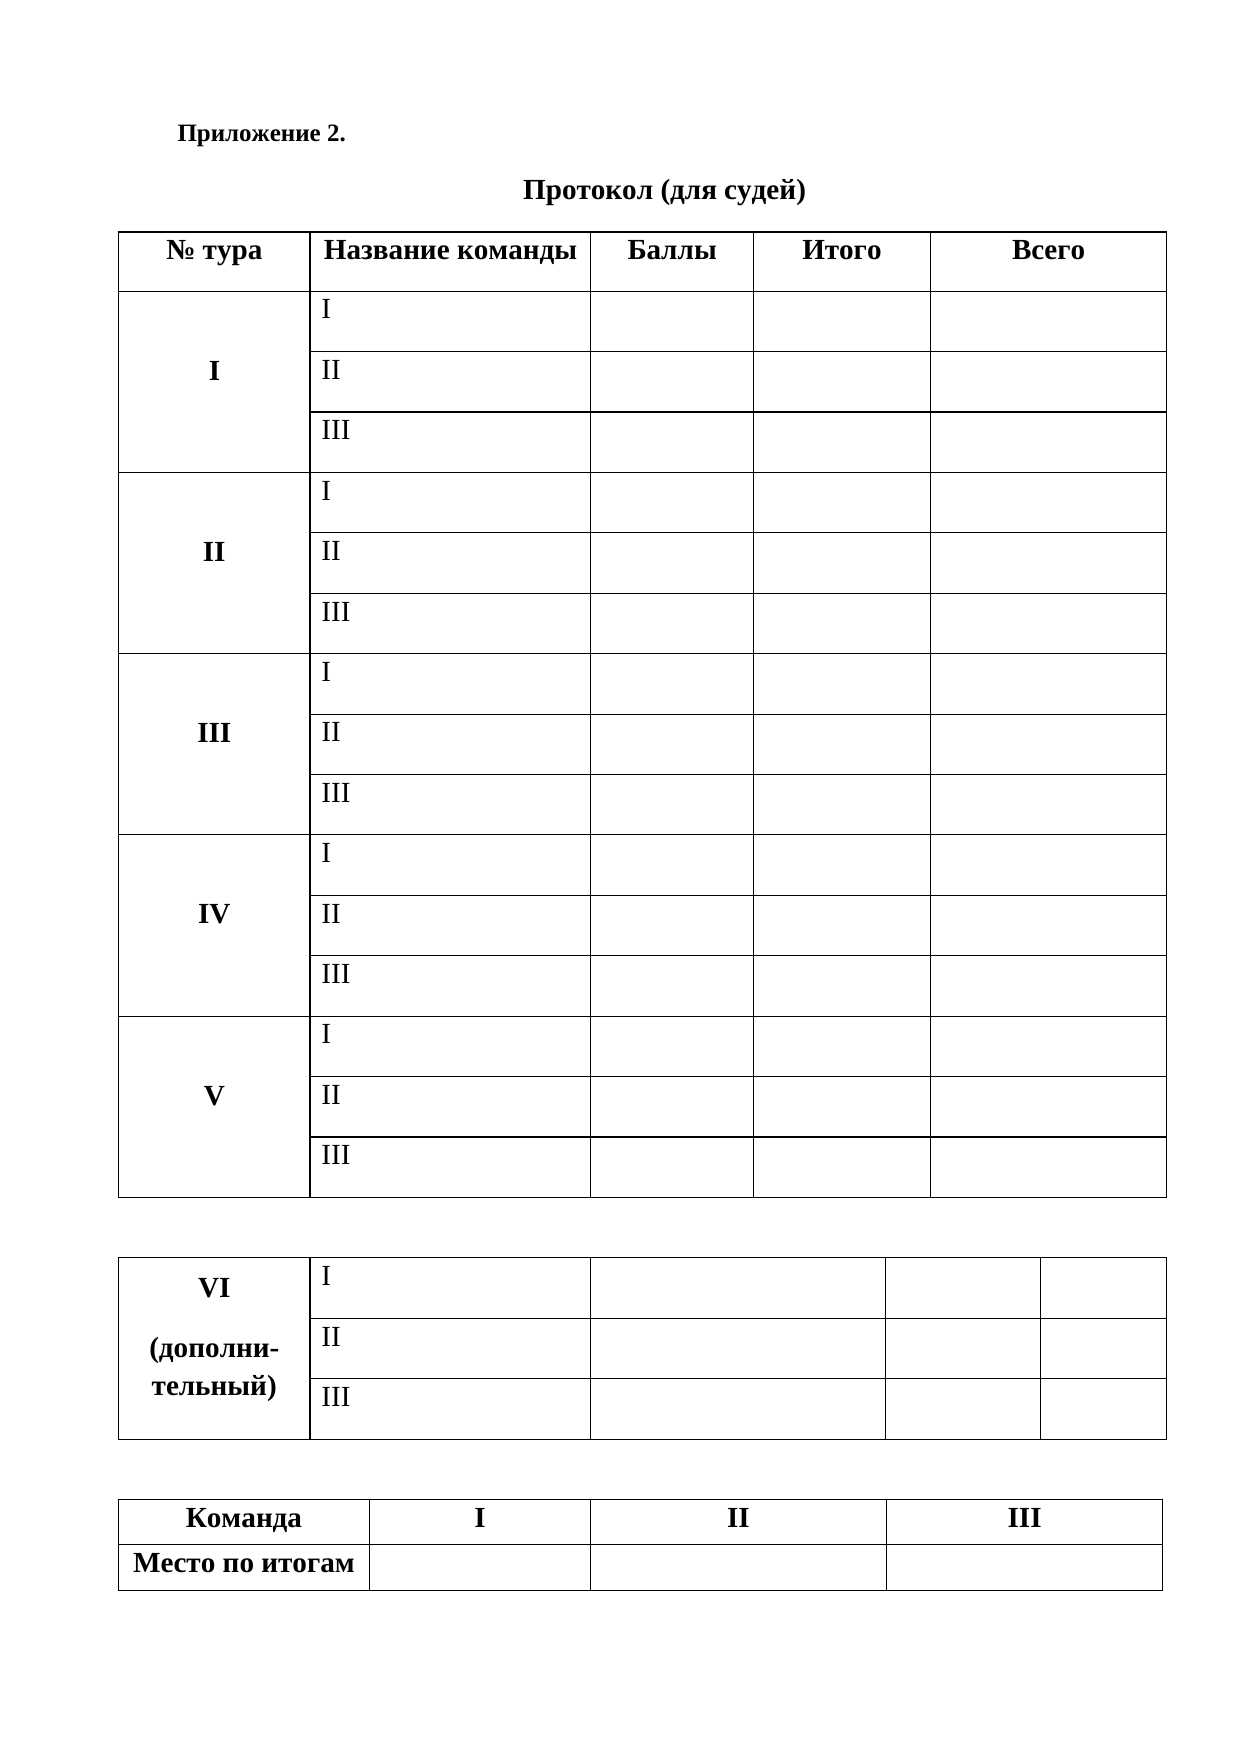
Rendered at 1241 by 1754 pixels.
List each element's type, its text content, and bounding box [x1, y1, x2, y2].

table_cell [591, 1138, 753, 1197]
table_cell [754, 413, 930, 472]
table_cell II [311, 1077, 590, 1136]
table_cell [754, 654, 930, 713]
table_cell [931, 1017, 1166, 1076]
table_cell III [311, 594, 590, 653]
table_cell II [311, 352, 590, 411]
table_cell [591, 1077, 753, 1136]
text Протокол (для судей) [177, 172, 1152, 206]
table_header Команда [119, 1500, 369, 1544]
table_cell IV [119, 835, 309, 1016]
table_cell [754, 835, 930, 895]
table_cell [754, 775, 930, 834]
table_cell [754, 1138, 930, 1197]
table_cell [887, 1545, 1162, 1590]
table_cell II [311, 896, 590, 955]
table_cell [754, 1077, 930, 1136]
table_cell [754, 1017, 930, 1076]
table_cell [591, 413, 753, 472]
table_cell [931, 1138, 1166, 1197]
table_cell [931, 594, 1166, 653]
table_cell [591, 775, 753, 834]
table_cell [591, 1379, 885, 1438]
table_cell [591, 1545, 886, 1590]
table_header [591, 1258, 885, 1318]
table_cell [591, 1017, 753, 1076]
table_header Всего [931, 233, 1166, 291]
table_cell [931, 775, 1166, 834]
table_cell [931, 533, 1166, 593]
table_cell I [311, 292, 590, 351]
table_cell I [311, 835, 590, 895]
table_cell I [311, 473, 590, 532]
table_cell [754, 292, 930, 351]
table_cell [931, 292, 1166, 351]
table_cell [591, 352, 753, 411]
table_cell III [311, 1138, 590, 1197]
table_cell [754, 352, 930, 411]
table_cell III [311, 1379, 590, 1438]
table_cell [931, 835, 1166, 895]
table_header [1041, 1258, 1166, 1318]
table_cell [931, 654, 1166, 713]
table_cell [886, 1379, 1040, 1438]
table_cell [591, 956, 753, 1016]
table_cell [931, 956, 1166, 1016]
table_cell II [311, 715, 590, 774]
table_cell II [311, 533, 590, 593]
table_cell [591, 896, 753, 955]
table_cell III [119, 654, 309, 834]
table_cell [591, 533, 753, 593]
table_cell [754, 533, 930, 593]
table_cell [931, 473, 1166, 532]
table_cell [1041, 1379, 1166, 1438]
table_cell [754, 956, 930, 1016]
table_cell [931, 715, 1166, 774]
table_cell [591, 473, 753, 532]
table_cell [370, 1545, 590, 1590]
table_cell [754, 896, 930, 955]
table_cell V [119, 1017, 309, 1197]
table_cell [931, 896, 1166, 955]
table_cell [886, 1319, 1040, 1378]
table_cell III [311, 413, 590, 472]
table_cell Место по итогам [119, 1545, 369, 1590]
table_cell III [311, 775, 590, 834]
table_cell [591, 1319, 885, 1378]
table_cell III [311, 956, 590, 1016]
table_header № тура [119, 233, 309, 291]
table_cell [931, 352, 1166, 411]
table_cell I [311, 654, 590, 713]
table_cell [591, 715, 753, 774]
table_cell [1041, 1319, 1166, 1378]
table_header II [591, 1500, 886, 1544]
table_cell [754, 473, 930, 532]
table_header Название команды [311, 233, 590, 291]
table_header III [887, 1500, 1162, 1544]
table_cell I [119, 292, 309, 472]
table_cell II [311, 1319, 590, 1378]
table_cell [591, 292, 753, 351]
table_cell [931, 1077, 1166, 1136]
table_cell [591, 654, 753, 713]
table_cell II [119, 473, 309, 653]
table_cell [591, 835, 753, 895]
table_header Баллы [591, 233, 753, 291]
table_header VI (дополни-тельный) [119, 1258, 309, 1438]
table_cell [591, 594, 753, 653]
table_cell [754, 594, 930, 653]
table_header Итого [754, 233, 930, 291]
table_cell [931, 413, 1166, 472]
table_cell [754, 715, 930, 774]
table_cell I [311, 1017, 590, 1076]
text Приложение 2. [177, 118, 1152, 147]
table_header [886, 1258, 1040, 1318]
table_header I [370, 1500, 590, 1544]
table_header I [311, 1258, 590, 1318]
